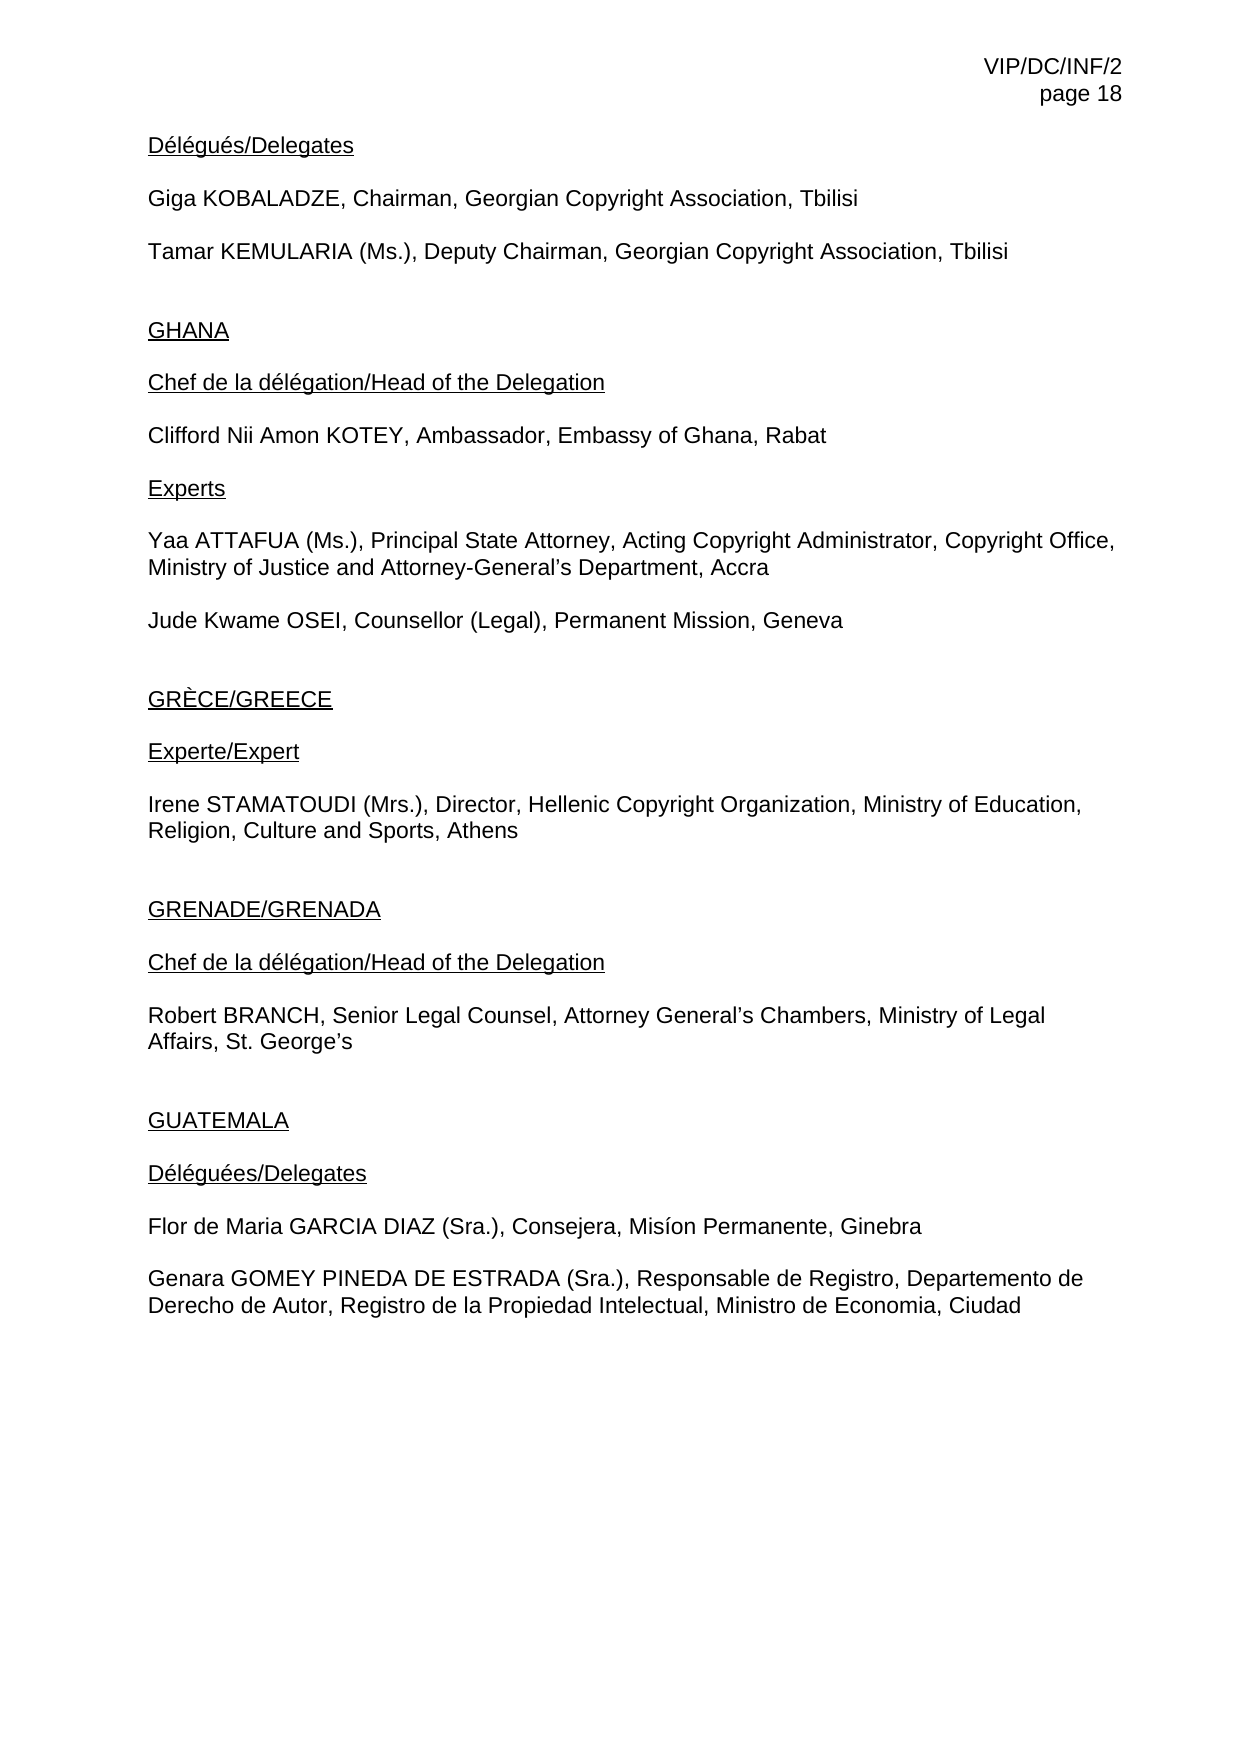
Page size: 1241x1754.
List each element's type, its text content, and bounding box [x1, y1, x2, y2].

text Jude Kwame OSEI, Counsellor (Legal), Permanent Mission, Geneva [148, 607, 1122, 633]
text Experte/Expert [148, 738, 1122, 765]
text Experts [148, 475, 1122, 501]
text Clifford Nii Amon KOTEY, Ambassador, Embassy of Ghana, Rabat [148, 422, 1122, 448]
text GRÈCE/GREECE [148, 686, 1122, 712]
text Robert BRANCH, Senior Legal Counsel, Attorney General’s Chambers, Ministry of Legal Affairs, St. George’s [148, 1002, 1122, 1054]
text GHANA [148, 317, 1122, 343]
text Genara GOMEY PINEDA DE ESTRADA (Sra.), Responsable de Registro, Departemento de Derecho de Autor, Registro de la Propiedad Intelectual, Ministro de Economia, Ciudad [148, 1265, 1122, 1318]
text Yaa ATTAFUA (Ms.), Principal State Attorney, Acting Copyright Administrator, Copyright Office, Ministry of Justice and Attorney-General’s Department, Accra [148, 527, 1122, 580]
text Chef de la délégation/Head of the Delegation [148, 949, 1122, 976]
text Délégués/Delegates [148, 132, 1122, 158]
text Tamar KEMULARIA (Ms.), Deputy Chairman, Georgian Copyright Association, Tbilisi [148, 238, 1122, 264]
text Déléguées/Delegates [148, 1160, 1122, 1186]
text Irene STAMATOUDI (Mrs.), Director, Hellenic Copyright Organization, Ministry of Education, Religion, Culture and Sports, Athens [148, 791, 1122, 844]
text Chef de la délégation/Head of the Delegation [148, 369, 1122, 396]
text Giga KOBALADZE, Chairman, Georgian Copyright Association, Tbilisi [148, 185, 1122, 211]
text GRENADE/GRENADA [148, 896, 1122, 923]
text GUATEMALA [148, 1107, 1122, 1134]
text Flor de Maria GARCIA DIAZ (Sra.), Consejera, Misíon Permanente, Ginebra [148, 1213, 1122, 1239]
